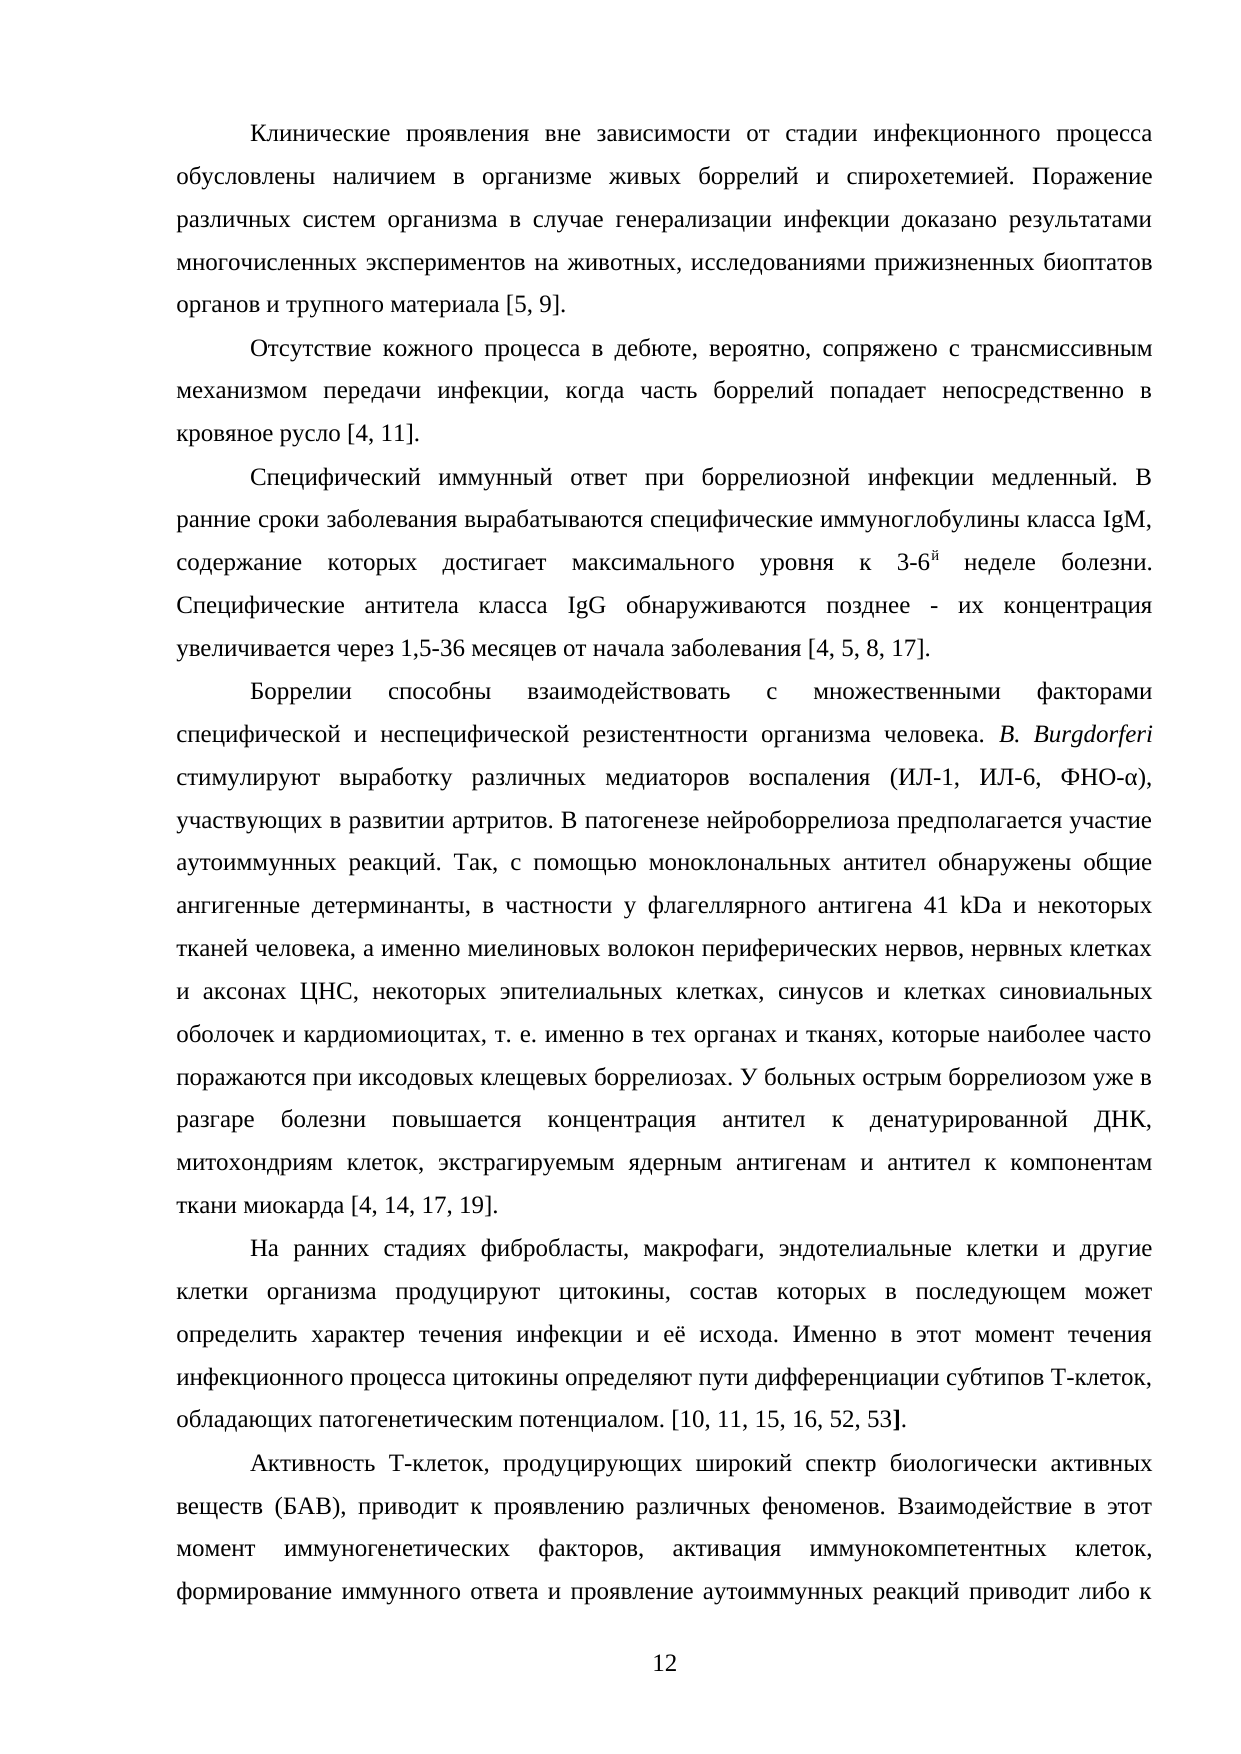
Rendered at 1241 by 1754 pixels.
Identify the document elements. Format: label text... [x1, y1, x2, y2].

text Специфический иммунный ответ при боррелиозной инфекции медленный. В ранние сроки заболевания вырабатываются специфические иммуноглобулины класса IgM, содержание которых достигает максимального уровня к 3-6й неделе болезни. Специфические антитела класса IgG обнаруживаются позднее - их концентрация увеличивается через 1,5-36 месяцев от начала заболевания [4, 5, 8, 17]. [176, 462, 1153, 662]
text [176, 1448, 1153, 1605]
text Отсутствие кожного процесса в дебюте, вероятно, сопряжено с трансмиссивным механизмом передачи инфекции, когда часть боррелий попадает непосредственно в кровяное русло [4, 11]. [176, 333, 1153, 447]
text Боррелии способны взаимодействовать с множественными факторами специфической и неспецифической резистентности организма человека. В. Burgdorferi стимулируют выработку различных медиаторов воспаления (ИЛ-1, ИЛ-6, ФНО-α), участвующих в развитии артритов. В патогенезе нейроборрелиоза предполагается участие аутоиммунных реакций. Так, с помощью моноклональных антител обнаружены общие ангигенные детерминанты, в частности у флагеллярного антигена 41 kDа и некоторых тканей человека, а именно миелиновых волокон периферических нервов, нервных клетках и аксонах ЦНС, некоторых эпителиальных клетках, синусов и клетках синовиальных оболочек и кардиомиоцитах, т. е. именно в тех органах и тканях, которые наиболее часто поражаются при иксодовых клещевых боррелиозах. У больных острым боррелиозом уже в разгаре болезни повышается концентрация антител к денатурированной ДНК, митохондриям клеток, экстрагируемым ядерным антигенам и антител к компонентам ткани миокарда [4, 14, 17, 19]. [176, 676, 1153, 1219]
text На ранних стадиях фибробласты, макрофаги, эндотелиальные клетки и другие клетки организма продуцируют цитокины, состав которых в последующем может определить характер течения инфекции и её исхода. Именно в этот момент течения инфекционного процесса цитокины определяют пути дифференциации субтипов Т-клеток, обладающих патогенетическим потенциалом. [10, 11, 15, 16, 52, 53]. [176, 1233, 1153, 1433]
text Клинические проявления вне зависимости от стадии инфекционного процесса обусловлены наличием в организме живых боррелий и спирохетемией. Поражение различных систем организма в случае генерализации инфекции доказано результатами многочисленных экспериментов на животных, исследованиями прижизненных биоптатов органов и трупного материала [5, 9]. [176, 118, 1153, 318]
